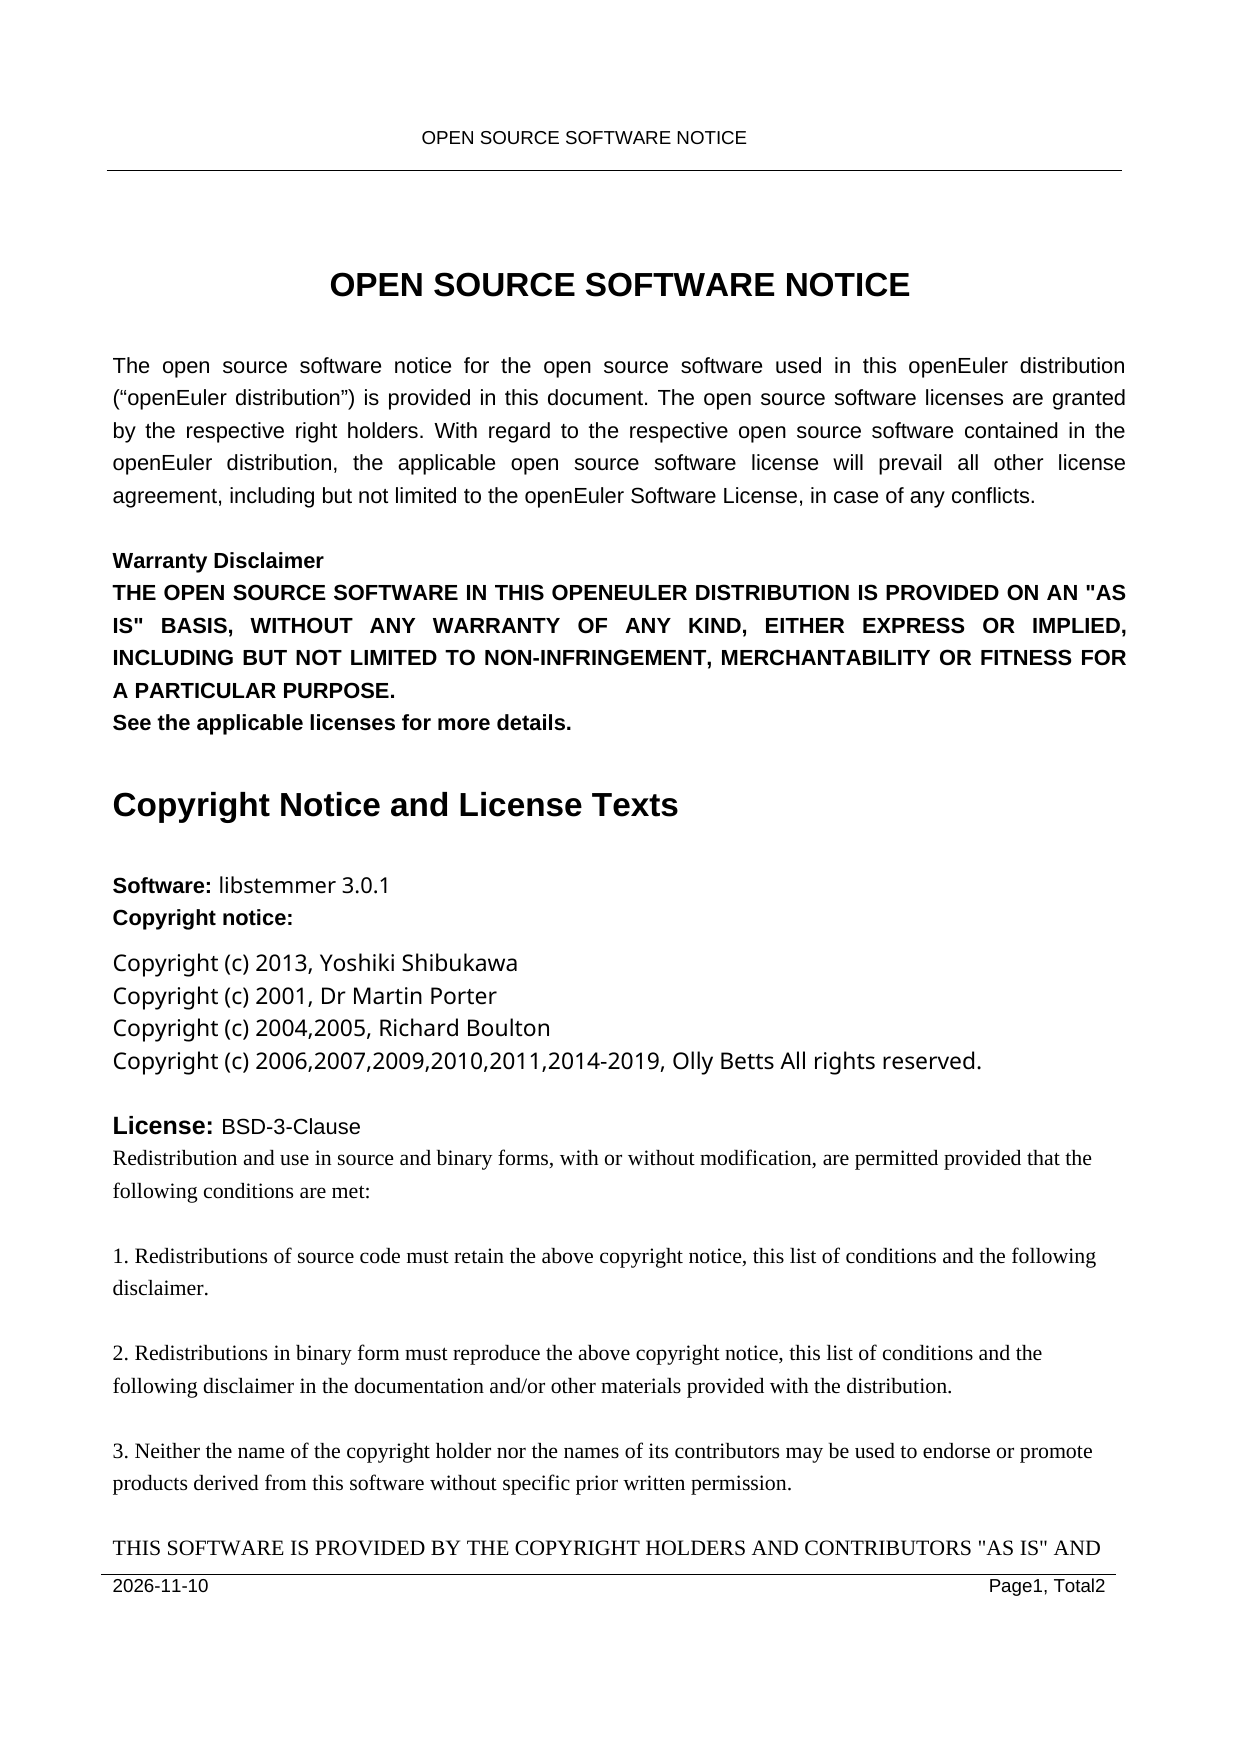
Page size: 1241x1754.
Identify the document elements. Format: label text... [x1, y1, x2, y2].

title Software: libstemmer 3.0.1 [112, 869, 1128, 901]
text Copyright notice: [112, 901, 1128, 934]
text Copyright Notice and License Texts [112, 771, 1128, 836]
text Warranty Disclaimer [112, 544, 1128, 576]
text OPEN SOURCE SOFTWARE NOTICE [112, 251, 1128, 316]
text License: BSD-3-Clause [112, 1109, 1128, 1142]
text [112, 1142, 1128, 1564]
text Copyright (c) 2013, Yoshiki Shibukawa Copyright (c) 2001, Dr Martin Porter Copyright (c) 2004,2005, Richard Boulton Copyright (c) 2006,2007,2009,2010,2011,2014-2019, Olly Betts All rights reserved. [112, 947, 1128, 1109]
text THE OPEN SOURCE SOFTWARE IN THIS OPENEULER DISTRIBUTION IS PROVIDED ON AN "AS IS" BASIS, WITHOUT ANY WARRANTY OF ANY KIND, EITHER EXPRESS OR IMPLIED, INCLUDING BUT NOT LIMITED TO NON-INFRINGEMENT, MERCHANTABILITY OR FITNESS FOR A PARTICULAR PURPOSE. See the applicable licenses for more details. [112, 576, 1128, 739]
text The open source software notice for the open source software used in this openEuler distribution (“openEuler distribution”) is provided in this document. The open source software licenses are granted by the respective right holders. With regard to the respective open source software contained in the openEuler distribution, the applicable open source software license will prevail all other license agreement, including but not limited to the openEuler Software License, in case of any conflicts. [112, 349, 1128, 511]
